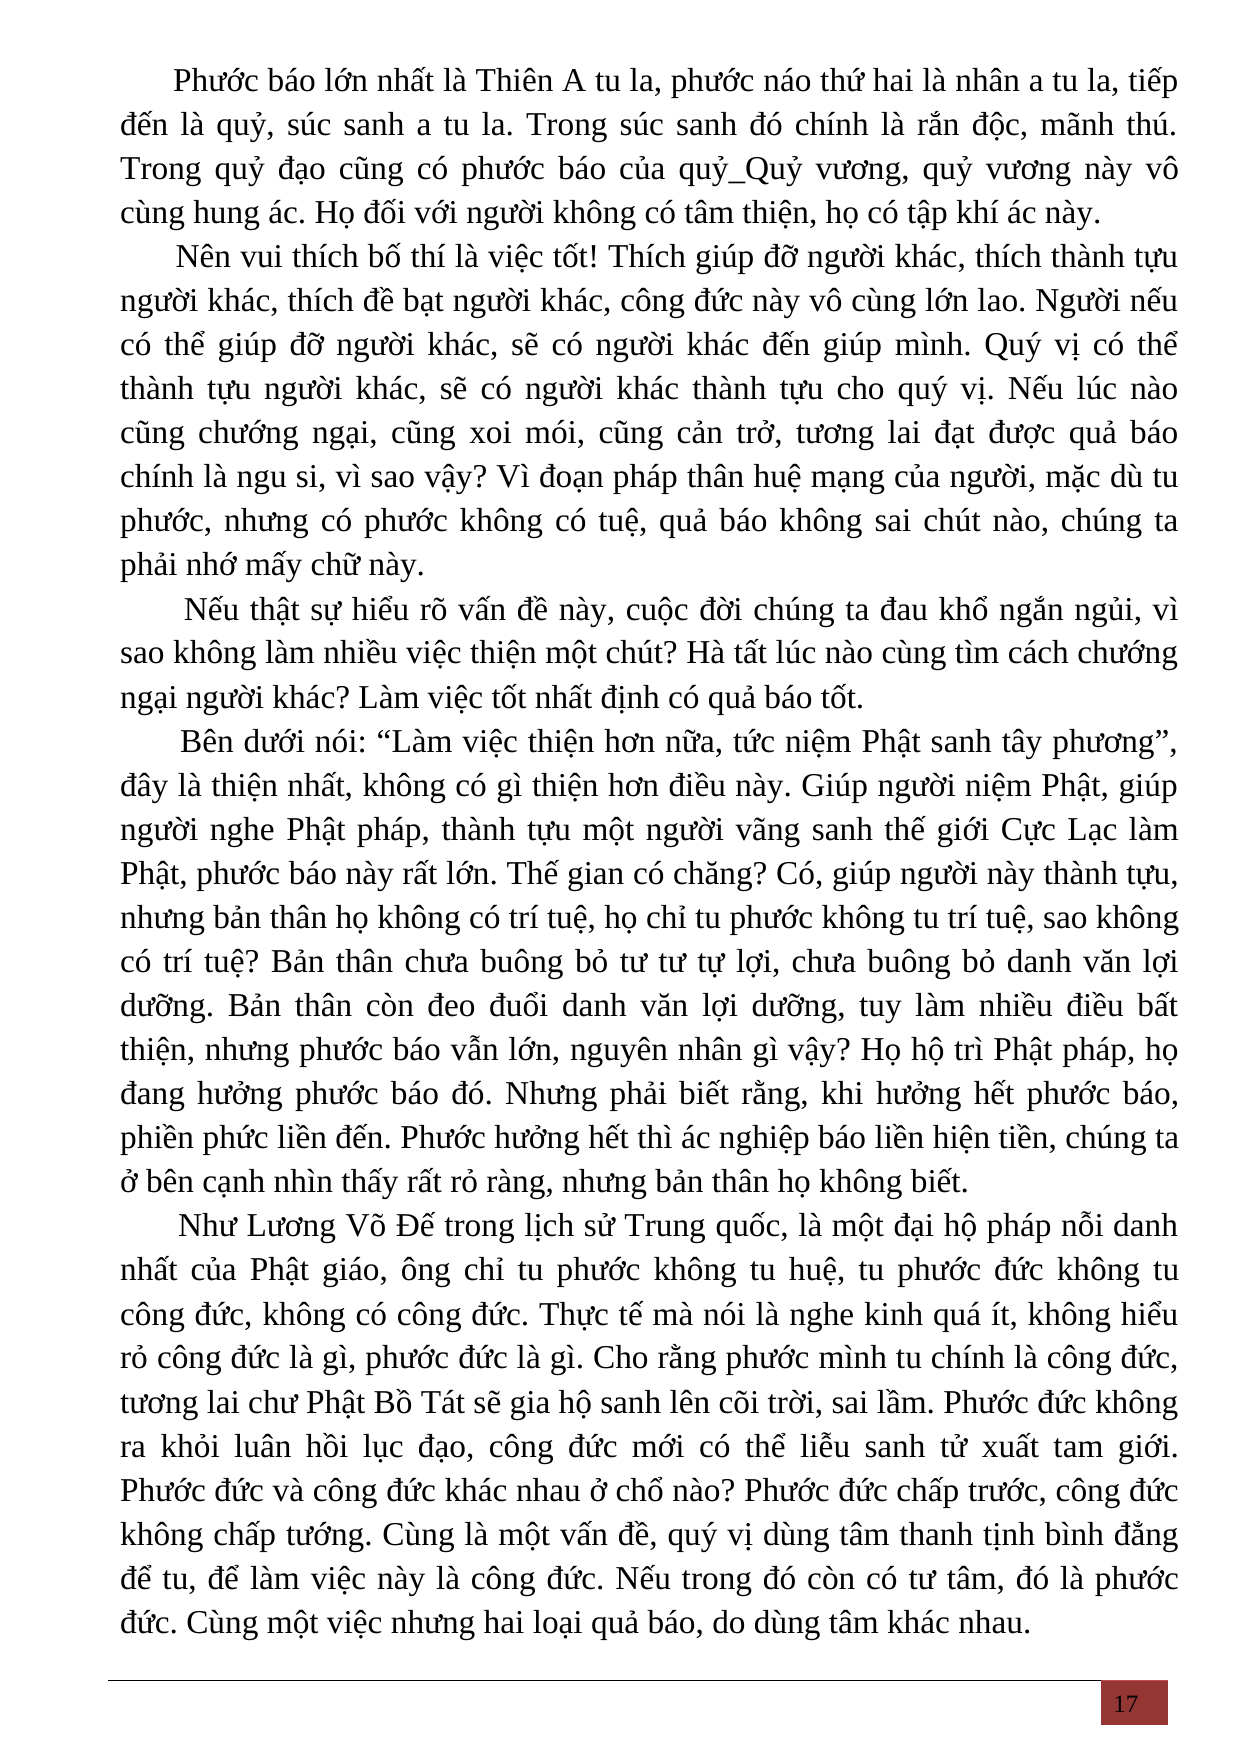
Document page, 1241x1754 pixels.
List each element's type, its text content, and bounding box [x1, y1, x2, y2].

text Như Lương Võ Đế trong lịch sử Trung quốc, là một đại hộ pháp nỗi danh nhất của Phật giáo, ông chỉ tu phước không tu huệ, tu phước đức không tu công đức, không có công đức. Thực tế mà nói là nghe kinh quá ít, không hiểu rỏ công đức là gì, phước đức là gì. Cho rằng phước mình tu chính là công đức, tương lai chư Phật Bồ Tát sẽ gia hộ sanh lên cõi trời, sai lầm. Phước đức không ra khỏi luân hồi lục đạo, công đức mới có thể liễu sanh tử xuất tam giới. Phước đức và công đức khác nhau ở chổ nào? Phước đức chấp trước, công đức không chấp tướng. Cùng là một vấn đề, quý vị dùng tâm thanh tịnh bình đẳng để tu, để làm việc này là công đức. Nếu trong đó còn có tư tâm, đó là phước đức. Cùng một việc nhưng hai loại quả báo, do dùng tâm khác nhau. [120, 1206, 1180, 1641]
text Nếu thật sự hiểu rõ vấn đề này, cuộc đời chúng ta đau khổ ngắn ngủi, vì sao không làm nhiều việc thiện một chút? Hà tất lúc nào cùng tìm cách chướng ngại người khác? Làm việc tốt nhất định có quả báo tốt. [120, 589, 1180, 715]
text Nên vui thích bố thí là việc tốt! Thích giúp đỡ người khác, thích thành tựu người khác, thích đề bạt người khác, công đức này vô cùng lớn lao. Người nếu có thể giúp đỡ người khác, sẽ có người khác đến giúp mình. Quý vị có thể thành tựu người khác, sẽ có người khác thành tựu cho quý vị. Nếu lúc nào cũng chướng ngại, cũng xoi mói, cũng cản trở, tương lai đạt được quả báo chính là ngu si, vì sao vậy? Vì đoạn pháp thân huệ mạng của người, mặc dù tu phước, nhưng có phước không có tuệ, quả báo không sai chút nào, chúng ta phải nhớ mấy chữ này. [120, 236, 1180, 583]
text Bên dưới nói: “Làm việc thiện hơn nữa, tức niệm Phật sanh tây phương”, đây là thiện nhất, không có gì thiện hơn điều này. Giúp người niệm Phật, giúp người nghe Phật pháp, thành tựu một người vãng sanh thế giới Cực Lạc làm Phật, phước báo này rất lớn. Thế gian có chăng? Có, giúp người này thành tựu, nhưng bản thân họ không có trí tuệ, họ chỉ tu phước không tu trí tuệ, sao không có trí tuệ? Bản thân chưa buông bỏ tư tư tự lợi, chưa buông bỏ danh văn lợi dưỡng. Bản thân còn đeo đuổi danh văn lợi dưỡng, tuy làm nhiều điều bất thiện, nhưng phước báo vẫn lớn, nguyên nhân gì vậy? Họ hộ trì Phật pháp, họ đang hưởng phước báo đó. Nhưng phải biết rằng, khi hưởng hết phước báo, phiền phức liền đến. Phước hưởng hết thì ác nghiệp báo liền hiện tiền, chúng ta ở bên cạnh nhìn thấy rất rỏ ràng, nhưng bản thân họ không biết. [120, 721, 1180, 1200]
text Phước báo lớn nhất là Thiên A tu la, phước náo thứ hai là nhân a tu la, tiếp đến là quỷ, súc sanh a tu la. Trong súc sanh đó chính là rắn độc, mãnh thú. Trong quỷ đạo cũng có phước báo của quỷ_Quỷ vương, quỷ vương này vô cùng hung ác. Họ đối với người không có tâm thiện, họ có tập khí ác này. [120, 60, 1180, 231]
